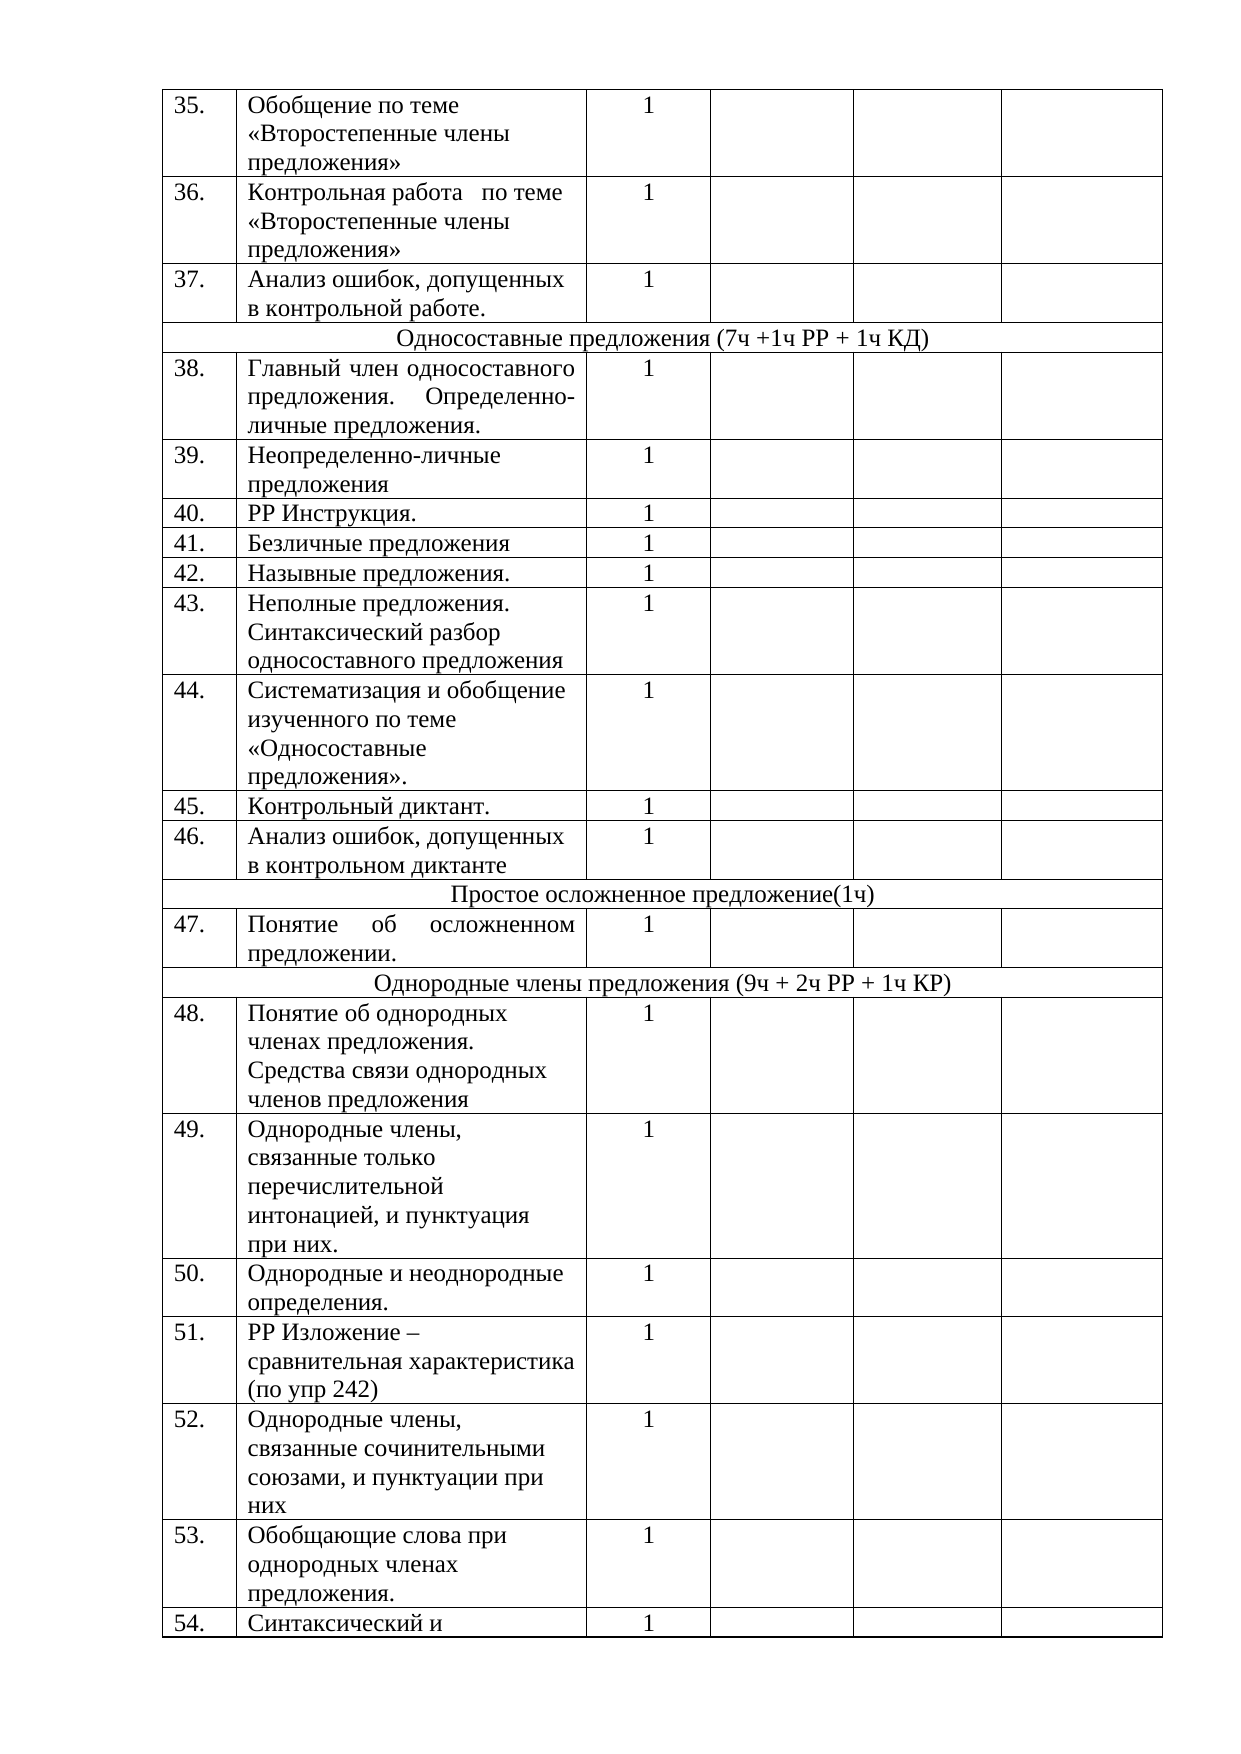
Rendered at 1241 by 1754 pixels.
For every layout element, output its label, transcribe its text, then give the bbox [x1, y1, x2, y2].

table_cell [711, 1608, 853, 1636]
table_cell [854, 264, 1001, 322]
table_cell [1002, 909, 1162, 967]
table_cell [854, 528, 1001, 557]
table_cell [854, 177, 1001, 263]
table_cell [854, 909, 1001, 967]
table_cell [854, 588, 1001, 674]
table_cell 43. [163, 588, 236, 674]
table_cell [1002, 998, 1162, 1113]
table_cell [1002, 821, 1162, 878]
table_cell 1 [587, 1114, 710, 1257]
table_cell 52. [163, 1404, 236, 1519]
table_cell Однородные и неоднородные определения. [237, 1259, 586, 1316]
table_cell [711, 675, 853, 790]
table_cell Простое осложненное предложение(1ч) [163, 880, 1162, 908]
table_cell 40. [163, 499, 236, 527]
table_cell [711, 264, 853, 322]
table_cell [854, 499, 1001, 527]
table_cell [1002, 1317, 1162, 1403]
table_cell [1002, 90, 1162, 176]
table_cell 1 [587, 90, 710, 176]
table_cell РР Инструкция. [237, 499, 586, 527]
table_cell 36. [163, 177, 236, 263]
table_cell 44. [163, 675, 236, 790]
table_cell Обобщающие слова при однородных членах предложения. [237, 1520, 586, 1607]
table_cell Однородные члены предложения (9ч + 2ч РР + 1ч КР) [163, 968, 1162, 997]
table_cell 1 [587, 821, 710, 878]
table_cell Контрольная работа по теме «Второстепенные члены предложения» [237, 177, 586, 263]
table_cell [1002, 675, 1162, 790]
table_cell [1002, 177, 1162, 263]
table_cell Односоставные предложения (7ч +1ч РР + 1ч КД) [163, 323, 1162, 352]
table_cell 1 [587, 1404, 710, 1519]
table_cell Понятие об однородных членах предложения. Средства связи однородных членов предложения [237, 998, 586, 1113]
table_cell Однородные члены, связанные только перечислительной интонацией, и пунктуация при них. [237, 1114, 586, 1257]
table_cell 1 [587, 791, 710, 820]
table_cell 1 [587, 440, 710, 497]
table_cell [854, 353, 1001, 439]
table_cell [711, 791, 853, 820]
table_cell [854, 998, 1001, 1113]
table_cell [711, 353, 853, 439]
table_cell Безличные предложения [237, 528, 586, 557]
table_cell [854, 1317, 1001, 1403]
table_cell 1 [587, 353, 710, 439]
table_cell [1002, 558, 1162, 587]
table_cell [854, 440, 1001, 497]
table_cell [711, 821, 853, 878]
table_cell 50. [163, 1259, 236, 1316]
table_cell [854, 558, 1001, 587]
table_cell 39. [163, 440, 236, 497]
table_cell [1002, 528, 1162, 557]
table_cell [1002, 353, 1162, 439]
table_cell [711, 1520, 853, 1607]
table_cell [1002, 791, 1162, 820]
table_cell [1002, 1608, 1162, 1636]
table_cell 1 [587, 1317, 710, 1403]
table_cell [711, 528, 853, 557]
table_cell 1 [587, 528, 710, 557]
table_cell [711, 440, 853, 497]
table_cell [854, 1520, 1001, 1607]
table_cell 49. [163, 1114, 236, 1257]
table_cell [711, 909, 853, 967]
table_cell [854, 1608, 1001, 1636]
table_cell 46. [163, 821, 236, 878]
table_cell [711, 1404, 853, 1519]
table_cell 1 [587, 588, 710, 674]
table_cell [711, 1114, 853, 1257]
table_cell [711, 1317, 853, 1403]
table_cell 37. [163, 264, 236, 322]
table_cell 47. [163, 909, 236, 967]
table_cell 45. [163, 791, 236, 820]
table_cell [1002, 588, 1162, 674]
table_cell [1002, 1404, 1162, 1519]
table_cell 48. [163, 998, 236, 1113]
table_cell [711, 558, 853, 587]
table_cell 41. [163, 528, 236, 557]
table_cell [854, 821, 1001, 878]
table_cell 1 [587, 675, 710, 790]
table_cell [854, 791, 1001, 820]
table_cell [854, 1114, 1001, 1257]
table_cell 1 [587, 909, 710, 967]
table_cell 1 [587, 1259, 710, 1316]
table_cell Анализ ошибок, допущенных в контрольной работе. [237, 264, 586, 322]
table_cell [854, 675, 1001, 790]
table_cell [1002, 1520, 1162, 1607]
table_cell Неполные предложения. Синтаксический разбор односоставного предложения [237, 588, 586, 674]
table_cell [854, 1259, 1001, 1316]
table_cell РР Изложение – сравнительная характеристика (по упр 242) [237, 1317, 586, 1403]
table_cell 35. [163, 90, 236, 176]
table_cell Систематизация и обобщение изученного по теме «Односоставные предложения». [237, 675, 586, 790]
table_cell Неопределенно-личные предложения [237, 440, 586, 497]
table_cell Понятие об осложненном предложении. [237, 909, 586, 967]
table_cell 51. [163, 1317, 236, 1403]
table_cell [711, 177, 853, 263]
table_cell Анализ ошибок, допущенных в контрольном диктанте [237, 821, 586, 878]
table_cell 38. [163, 353, 236, 439]
table_cell [854, 90, 1001, 176]
table_cell [711, 588, 853, 674]
table_cell [1002, 264, 1162, 322]
table_cell Назывные предложения. [237, 558, 586, 587]
table_cell [711, 998, 853, 1113]
table_cell [1002, 1259, 1162, 1316]
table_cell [237, 1608, 586, 1636]
table_cell 1 [587, 998, 710, 1113]
table_cell Главный член односоставного предложения. Определенно-личные предложения. [237, 353, 586, 439]
table_cell [1002, 1114, 1162, 1257]
table_cell [854, 1404, 1001, 1519]
table_cell 1 [587, 1608, 710, 1636]
table_cell 1 [587, 177, 710, 263]
table_cell [711, 1259, 853, 1316]
table_cell [711, 90, 853, 176]
table_cell Однородные члены, связанные сочинительными союзами, и пунктуации при них [237, 1404, 586, 1519]
table_cell [1002, 499, 1162, 527]
table_cell 1 [587, 264, 710, 322]
table_cell [711, 499, 853, 527]
table_cell Обобщение по теме «Второстепенные члены предложения» [237, 90, 586, 176]
table_cell 42. [163, 558, 236, 587]
table_cell 54. [163, 1608, 236, 1636]
table_cell 53. [163, 1520, 236, 1607]
table_cell 1 [587, 499, 710, 527]
table_cell [1002, 440, 1162, 497]
table_cell 1 [587, 1520, 710, 1607]
table_cell Контрольный диктант. [237, 791, 586, 820]
table_cell 1 [587, 558, 710, 587]
